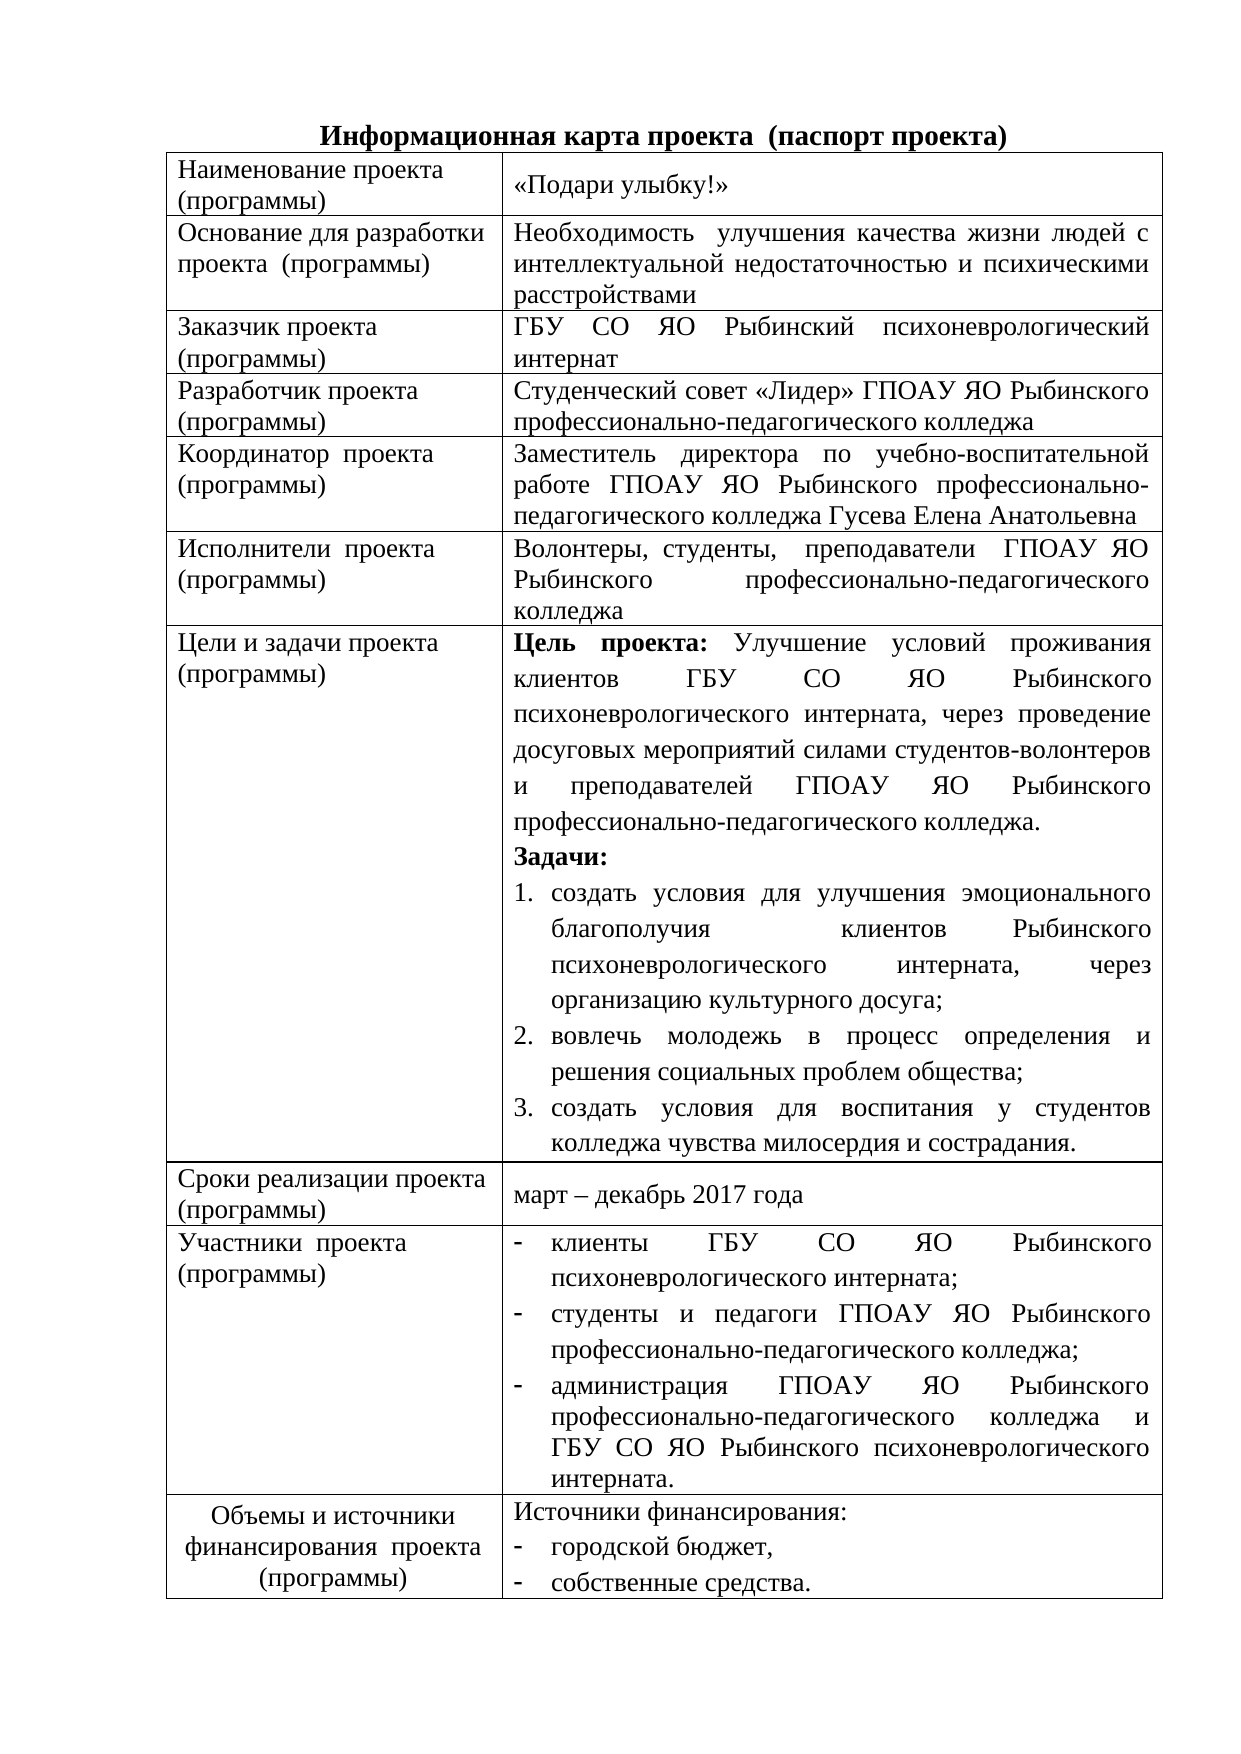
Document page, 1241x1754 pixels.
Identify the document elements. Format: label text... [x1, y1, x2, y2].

table_cell Студенческий совет «Лидер» ГПОАУ ЯО Рыбинского профессионально-педагогического колледжа [503, 374, 1162, 436]
table_cell март – декабрь 2017 года [503, 1163, 1162, 1225]
table_cell Необходимость улучшения качества жизни людей с интеллектуальной недостаточностью и психическими расстройствами [503, 216, 1162, 309]
table_cell Цели и задачи проекта (программы) [167, 626, 502, 1161]
table_cell Заместитель директора по учебно-воспитательной работе ГПОАУ ЯО Рыбинского профессионально-педагогического колледжа Гусева Елена Анатольевна [503, 437, 1162, 531]
table_header «Подари улыбку!» [503, 153, 1162, 215]
table_cell Разработчик проекта (программы) [167, 374, 502, 436]
table_cell Участники проекта (программы) [167, 1226, 502, 1493]
table_cell ГБУ СО ЯО Рыбинский психоневрологический интернат [503, 311, 1162, 373]
table_cell Источники финансирования: городской бюджет, собственные средства. [503, 1495, 1162, 1597]
table_cell Объемы и источники финансирования проекта (программы) [167, 1495, 502, 1597]
table_cell Заказчик проекта (программы) [167, 311, 502, 373]
table_cell Волонтеры, студенты, преподаватели ГПОАУ ЯО Рыбинского профессионально-педагогического колледжа [503, 532, 1162, 625]
table_cell Исполнители проекта (программы) [167, 532, 502, 625]
table_cell Сроки реализации проекта (программы) [167, 1163, 502, 1225]
table_cell Координатор проекта (программы) [167, 437, 502, 531]
text Информационная карта проекта (паспорт проекта) [177, 118, 1150, 152]
table_cell клиенты ГБУ СО ЯО Рыбинского психоневрологического интерната; студенты и педагоги ГПОАУ ЯО Рыбинского профессионально-педагогического колледжа; администрация ГПОАУ ЯО Рыбинского профессионально-педагогического колледжа и ГБУ СО ЯО Рыбинского психоневрологического интерната. [503, 1226, 1162, 1493]
table_header Наименование проекта (программы) [167, 153, 502, 215]
table_cell Основание для разработки проекта (программы) [167, 216, 502, 309]
table_cell Цель проекта: Улучшение условий проживания клиентов ГБУ СО ЯО Рыбинского психоневрологического интерната, через проведение досуговых мероприятий силами студентов-волонтеров и преподавателей ГПОАУ ЯО Рыбинского профессионально-педагогического колледжа. Задачи: создать условия для улучшения эмоционального благополучия клиентов Рыбинского психоневрологического интерната, через организацию культурного досуга; вовлечь молодежь в процесс определения и решения социальных проблем общества; создать условия для воспитания у студентов колледжа чувства милосердия и сострадания. [503, 626, 1162, 1161]
